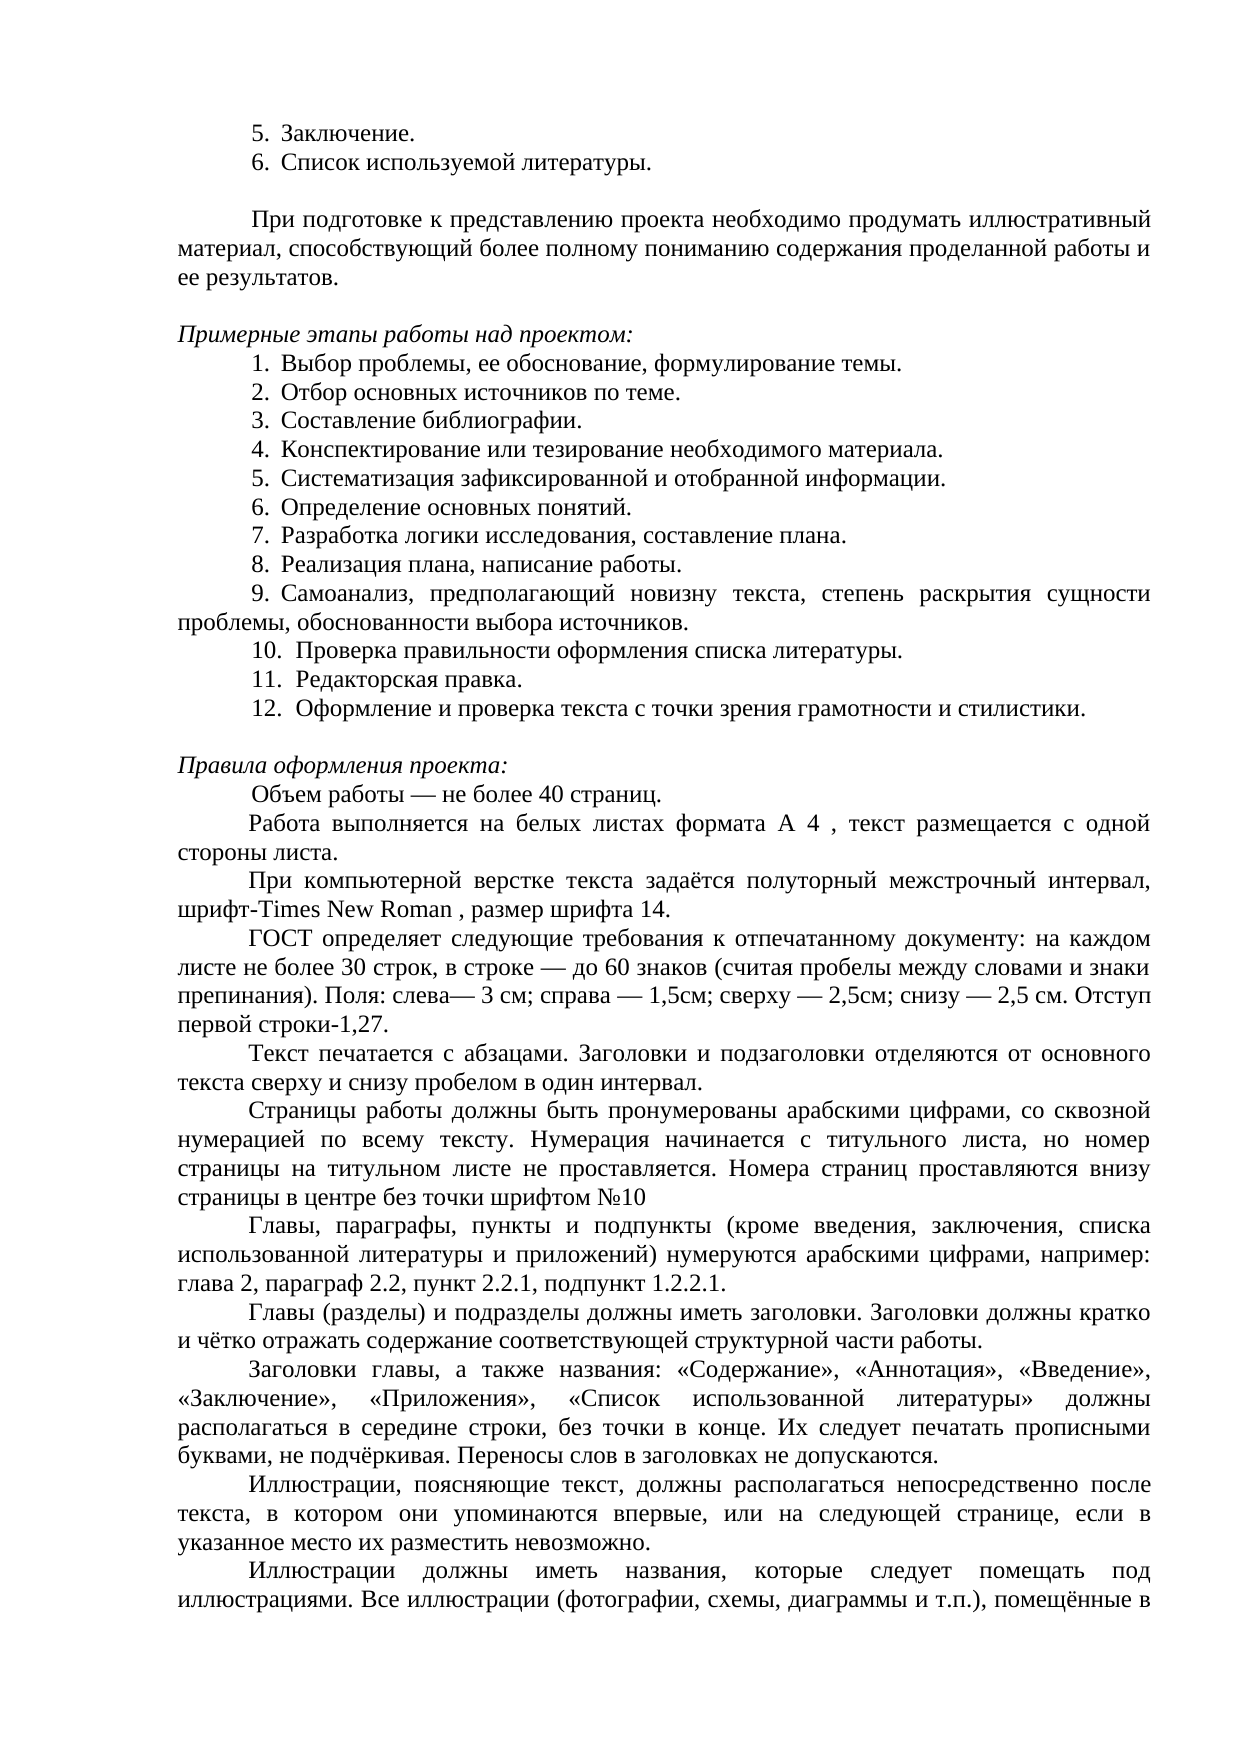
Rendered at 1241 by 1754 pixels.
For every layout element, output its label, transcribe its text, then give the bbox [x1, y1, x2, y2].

list Отбор основных источников по теме. [177, 377, 1152, 406]
list Реализация плана, написание работы. [177, 549, 1152, 578]
list Редакторская правка. [177, 664, 1152, 693]
text Иллюстрации, поясняющие текст, должны располагаться непосредственно после текста, в котором они упоминаются впервые, или на следующей странице, если в указанное место их разместить невозможно. [177, 1469, 1152, 1556]
text Главы, параграфы, пункты и подпункты (кроме введения, заключения, списка использованной литературы и приложений) нумеруются арабскими цифрами, например: глава 2, параграф 2.2, пункт 2.2.1, подпункт 1.2.2.1. [177, 1211, 1152, 1297]
list Оформление и проверка текста с точки зрения грамотности и стилистики. [177, 693, 1152, 722]
list Выбор проблемы, ее обоснование, формулирование темы. [177, 348, 1152, 377]
list Заключение. [177, 118, 1152, 147]
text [177, 1556, 1152, 1613]
list Конспектирование или тезирование необходимого материала. [177, 434, 1152, 463]
text Правила оформления проекта: [177, 751, 1152, 779]
list Разработка логики исследования, составление плана. [177, 521, 1152, 549]
list Проверка правильности оформления списка литературы. [177, 636, 1152, 664]
text Страницы работы должны быть пронумерованы арабскими цифрами, со сквозной нумерацией по всему тексту. Нумерация начинается с титульного листа, но номер страницы на титульном листе не проставляется. Номера страниц проставляются внизу страницы в центре без точки шрифтом №10 [177, 1096, 1152, 1211]
list Список используемой литературы. [177, 147, 1152, 176]
text Главы (разделы) и подразделы должны иметь заголовки. Заголовки должны кратко и чётко отражать содержание соответствующей структурной части работы. [177, 1297, 1152, 1354]
text Текст печатается с абзацами. Заголовки и подзаголовки отделяются от основного текста сверху и снизу пробелом в один интервал. [177, 1038, 1152, 1096]
list Систематизация зафиксированной и отобранной информации. [177, 463, 1152, 492]
text Примерные этапы работы над проектом: [177, 319, 1152, 348]
text Объем работы — не более 40 страниц. [177, 779, 1152, 808]
text При подготовке к представлению проекта необходимо продумать иллюстративный материал, способствующий более полному пониманию содержания проделанной работы и ее результатов. [177, 204, 1152, 291]
text Заголовки главы, а также названия: «Содержание», «Аннотация», «Введение», «Заключение», «Приложения», «Список использованной литературы» должны располагаться в середине строки, без точки в конце. Их следует печатать прописными буквами, не подчёркивая. Переносы слов в заголовках не допускаются. [177, 1354, 1152, 1469]
list Составление библиографии. [177, 406, 1152, 434]
text ГОСТ определяет следующие требования к отпечатанному документу: на каждом листе не более 30 строк, в строке — до 60 знаков (считая пробелы между словами и знаки препинания). Поля: слева— 3 см; справа — 1,5см; сверху — 2,5см; снизу — 2,5 см. Отступ первой строки-1,27. [177, 923, 1152, 1038]
list Самоанализ, предполагающий новизну текста, степень раскрытия сущности проблемы, обоснованности выбора источников. [177, 578, 1152, 636]
text Работа выполняется на белых листах формата А 4 , текст размещается с одной стороны листа. [177, 808, 1152, 866]
list Определение основных понятий. [177, 492, 1152, 521]
text При компьютерной верстке текста задаётся полуторный межстрочный интервал, шрифт-Times New Roman , размер шрифта 14. [177, 866, 1152, 923]
